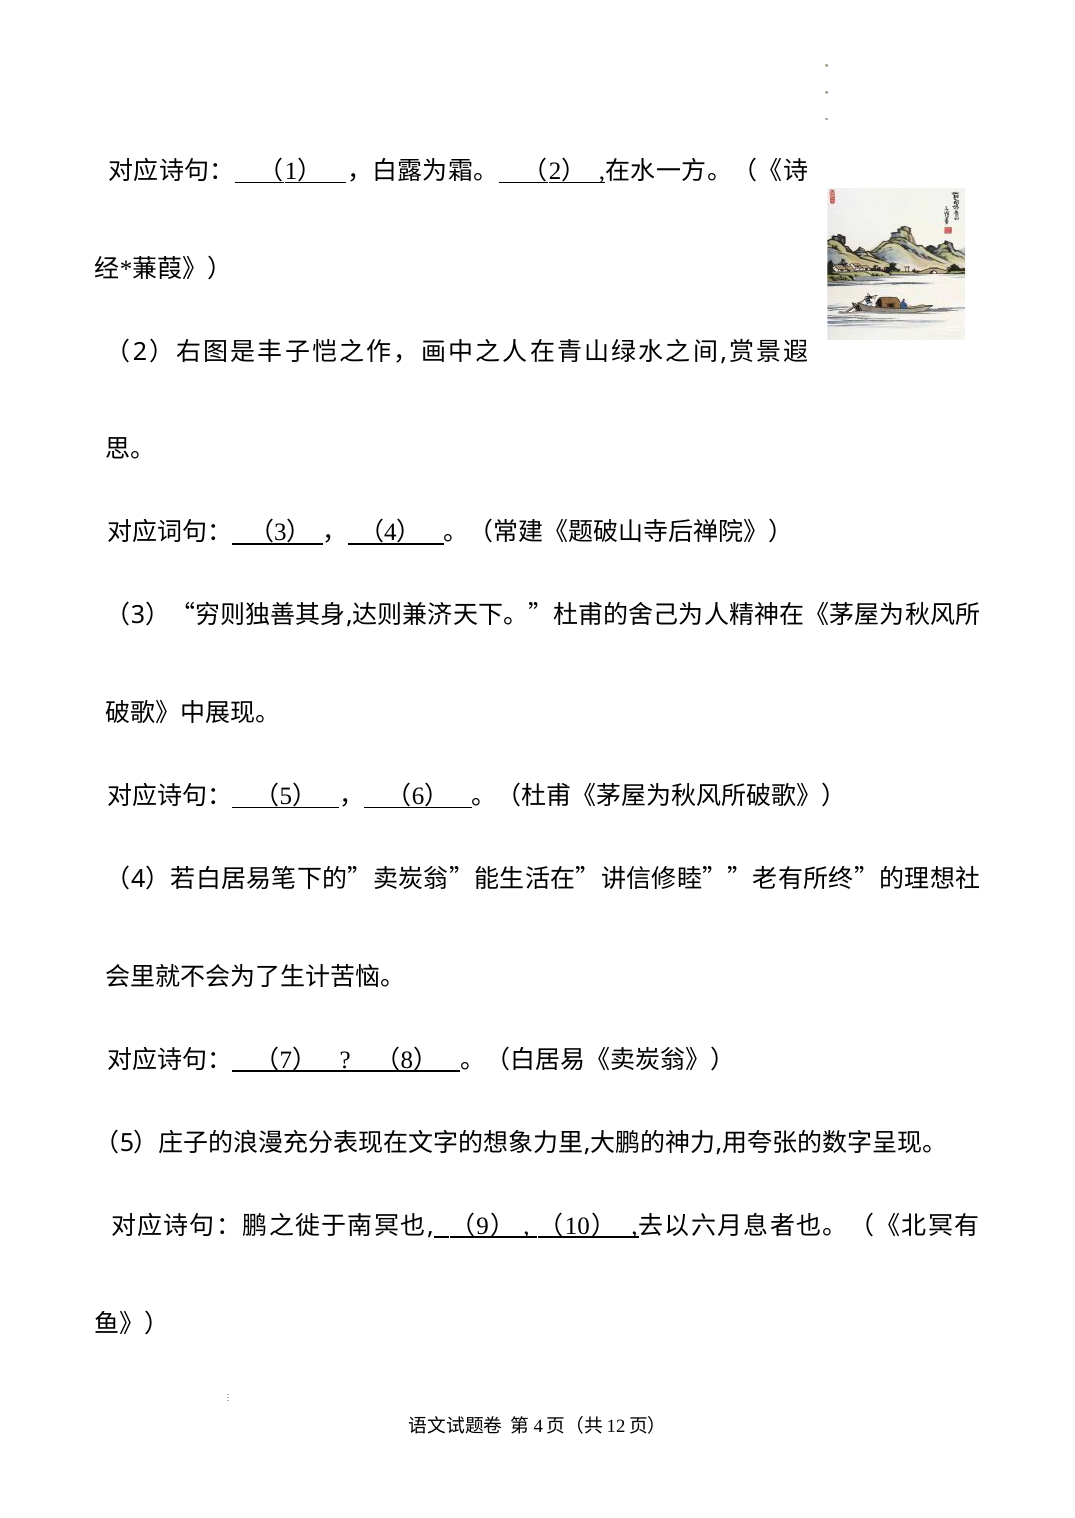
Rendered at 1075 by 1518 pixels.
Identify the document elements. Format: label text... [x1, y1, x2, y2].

list （5）庄子的浪漫充分表现在文字的想象力里,大鹏的神力,用夸张的数字呈现。 [94, 1108, 980, 1173]
text （3）“穷则独善其身,达则兼济天下。”杜甫的舍己为人精神在《茅屋为秋风所破歌》中展现。 [105, 581, 980, 743]
text （2）右图是丰子恺之作，画中之人在青山绿水之间,赏景遐思。 [105, 317, 980, 479]
text 对应诗句：鹏之徙于南冥也, （9） , （10） ,去以六月息者也。（《北冥有鱼》） [94, 1191, 980, 1354]
text 对应诗句： （1） ，白露为霜。 （2） ,在水一方。（《诗经*蒹葭》） [94, 136, 980, 299]
text 对应诗句： （5） ， （6） 。（杜甫《茅屋为秋风所破歌》） [94, 761, 980, 826]
text 对应词句： （3） ， （4） 。（常建《题破山寺后禅院》） [94, 497, 980, 562]
text 对应诗句： （7） ? （8） 。（白居易《卖炭翁》） [94, 1025, 980, 1090]
picture [827, 188, 966, 340]
text （4）若白居易笔下的”卖炭翁”能生活在”讲信修睦””老有所终”的理想社会里就不会为了生计苦恼。 [105, 844, 980, 1007]
